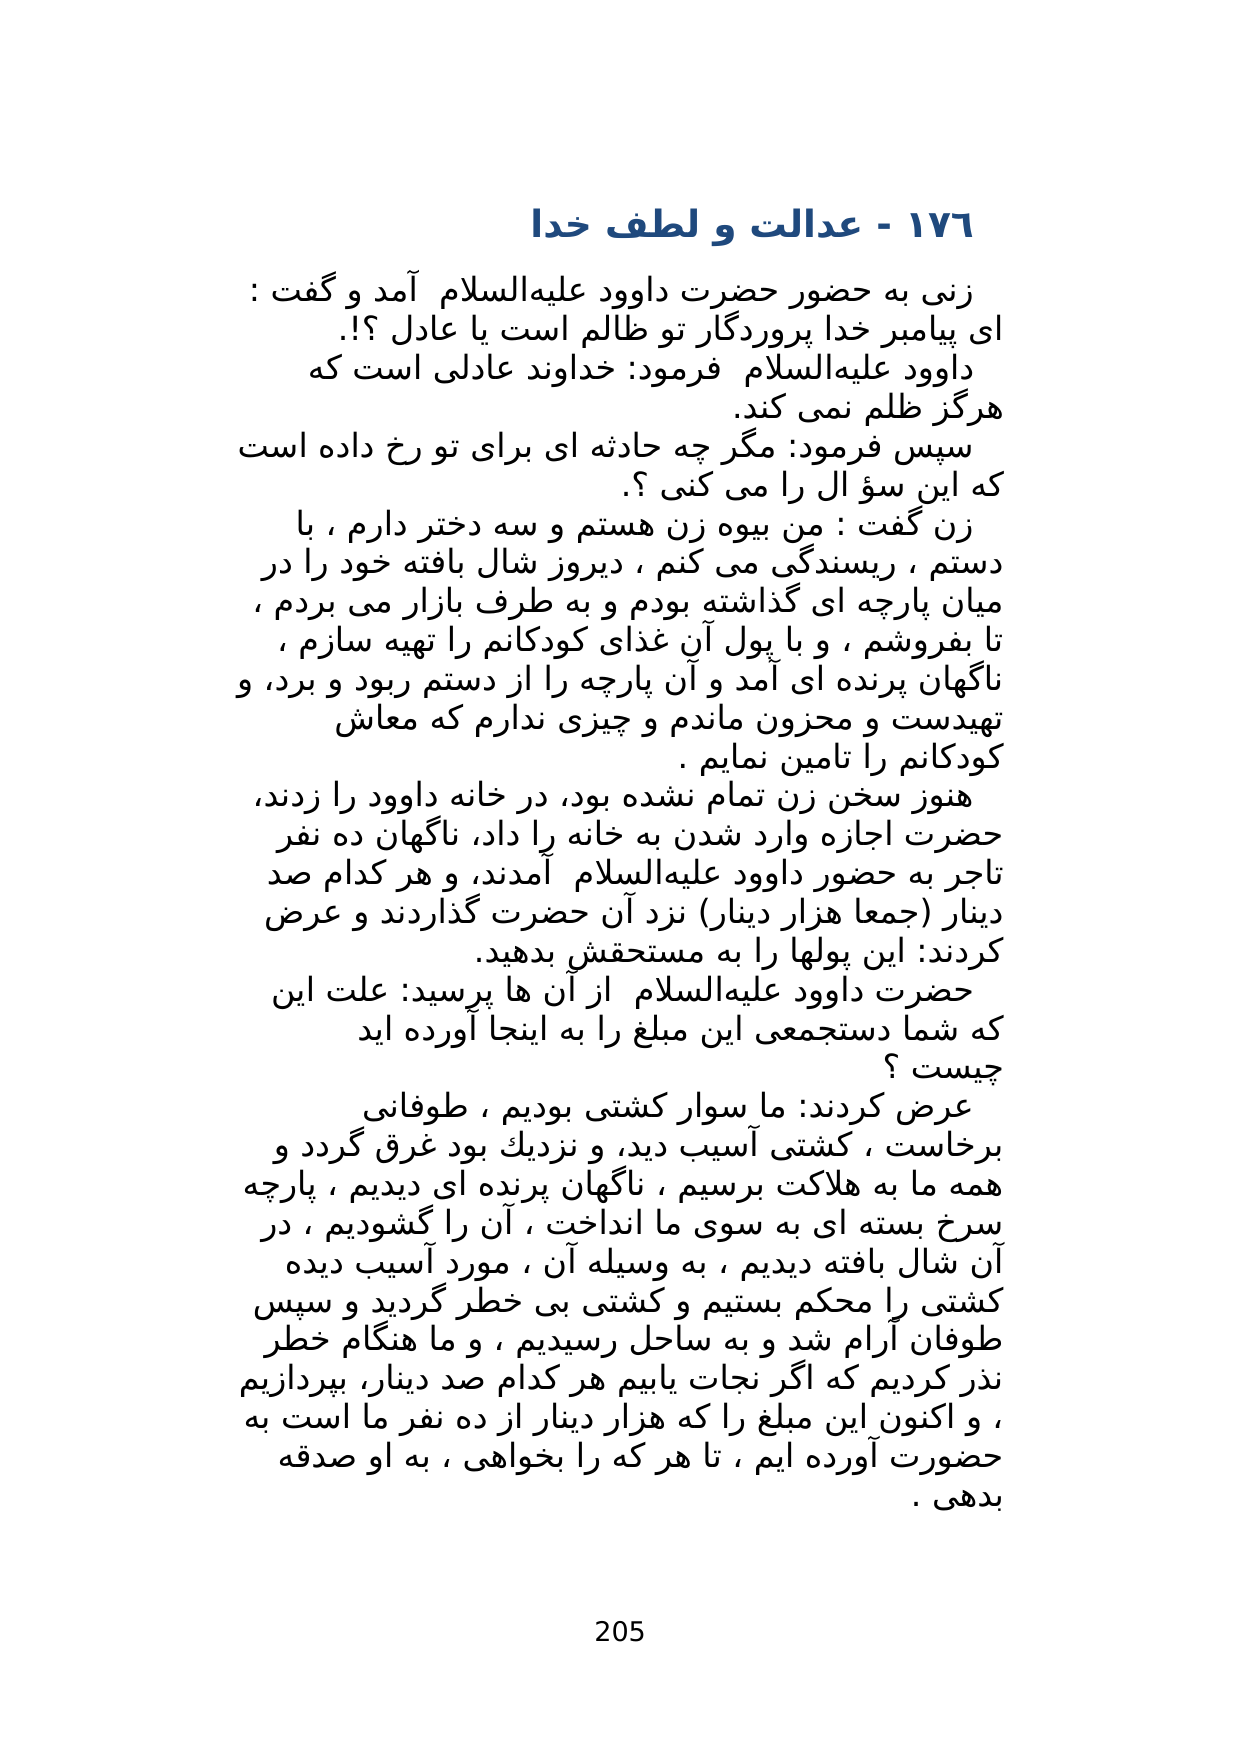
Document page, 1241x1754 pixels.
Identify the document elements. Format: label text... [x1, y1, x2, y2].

text داوود عليه‌السلام فرمود: خداوند عادلى است كه هرگز ظلم نمى كند. [236, 348, 1004, 426]
text سپس فرمود: مگر چه حادثه اى براى تو رخ داده است كه اين سؤ ال را مى كنى ؟. [236, 426, 1004, 504]
text عرض كردند: ما سوار كشتى بوديم ، طوفانى برخاست ، كشتى آسيب ديد، و نزديك بود غرق گردد و همه ما به هلاكت برسيم ، ناگهان پرنده اى ديديم ، پارچه سرخ بسته اى به سوى ما انداخت ، آن را گشوديم ، در آن شال بافته ديديم ، به وسيله آن ، مورد آسيب ديده كشتى را محكم بستيم و كشتى بى خطر گرديد و سپس طوفان آرام شد و به ساحل رسيديم ، و ما هنگام خطر نذر كرديم كه اگر نجات يابيم هر كدام صد دينار، بپردازيم ، و اكنون اين مبلغ را كه هزار دينار از ده نفر ما است به حضورت آورده ايم ، تا هر كه را بخواهى ، به او صدقه بدهى . [236, 1087, 1004, 1514]
subtitle ١٧٦ - عدالت و لطف خدا [236, 202, 1004, 246]
text زنى به حضور حضرت داوود عليه‌السلام آمد و گفت : اى پيامبر خدا پروردگار تو ظالم است يا عادل ؟!. [236, 271, 1004, 348]
text حضرت داوود عليه‌السلام از آن ها پرسيد: علت اين كه شما دستجمعى اين مبلغ را به اينجا آورده ايد چيست ؟ [236, 970, 1004, 1087]
text زن گفت : من بيوه زن هستم و سه دختر دارم ، با دستم ، ريسندگى مى كنم ، ديروز شال بافته خود را در ميان پارچه اى گذاشته بودم و به طرف بازار مى بردم ، تا بفروشم ، و با پول آن غذاى كودكانم را تهيه سازم ، ناگهان پرنده اى آمد و آن پارچه را از دستم ربود و برد، و تهيدست و محزون ماندم و چيزى ندارم كه معاش كودكانم را تامين نمايم . [236, 504, 1004, 776]
text هنوز سخن زن تمام نشده بود، در خانه داوود را زدند، حضرت اجازه وارد شدن به خانه را داد، ناگهان ده نفر تاجر به حضور داوود عليه‌السلام آمدند، و هر كدام صد دينار (جمعا هزار دينار) نزد آن حضرت گذاردند و عرض كردند: اين پولها را به مستحقش بدهيد. [236, 776, 1004, 970]
